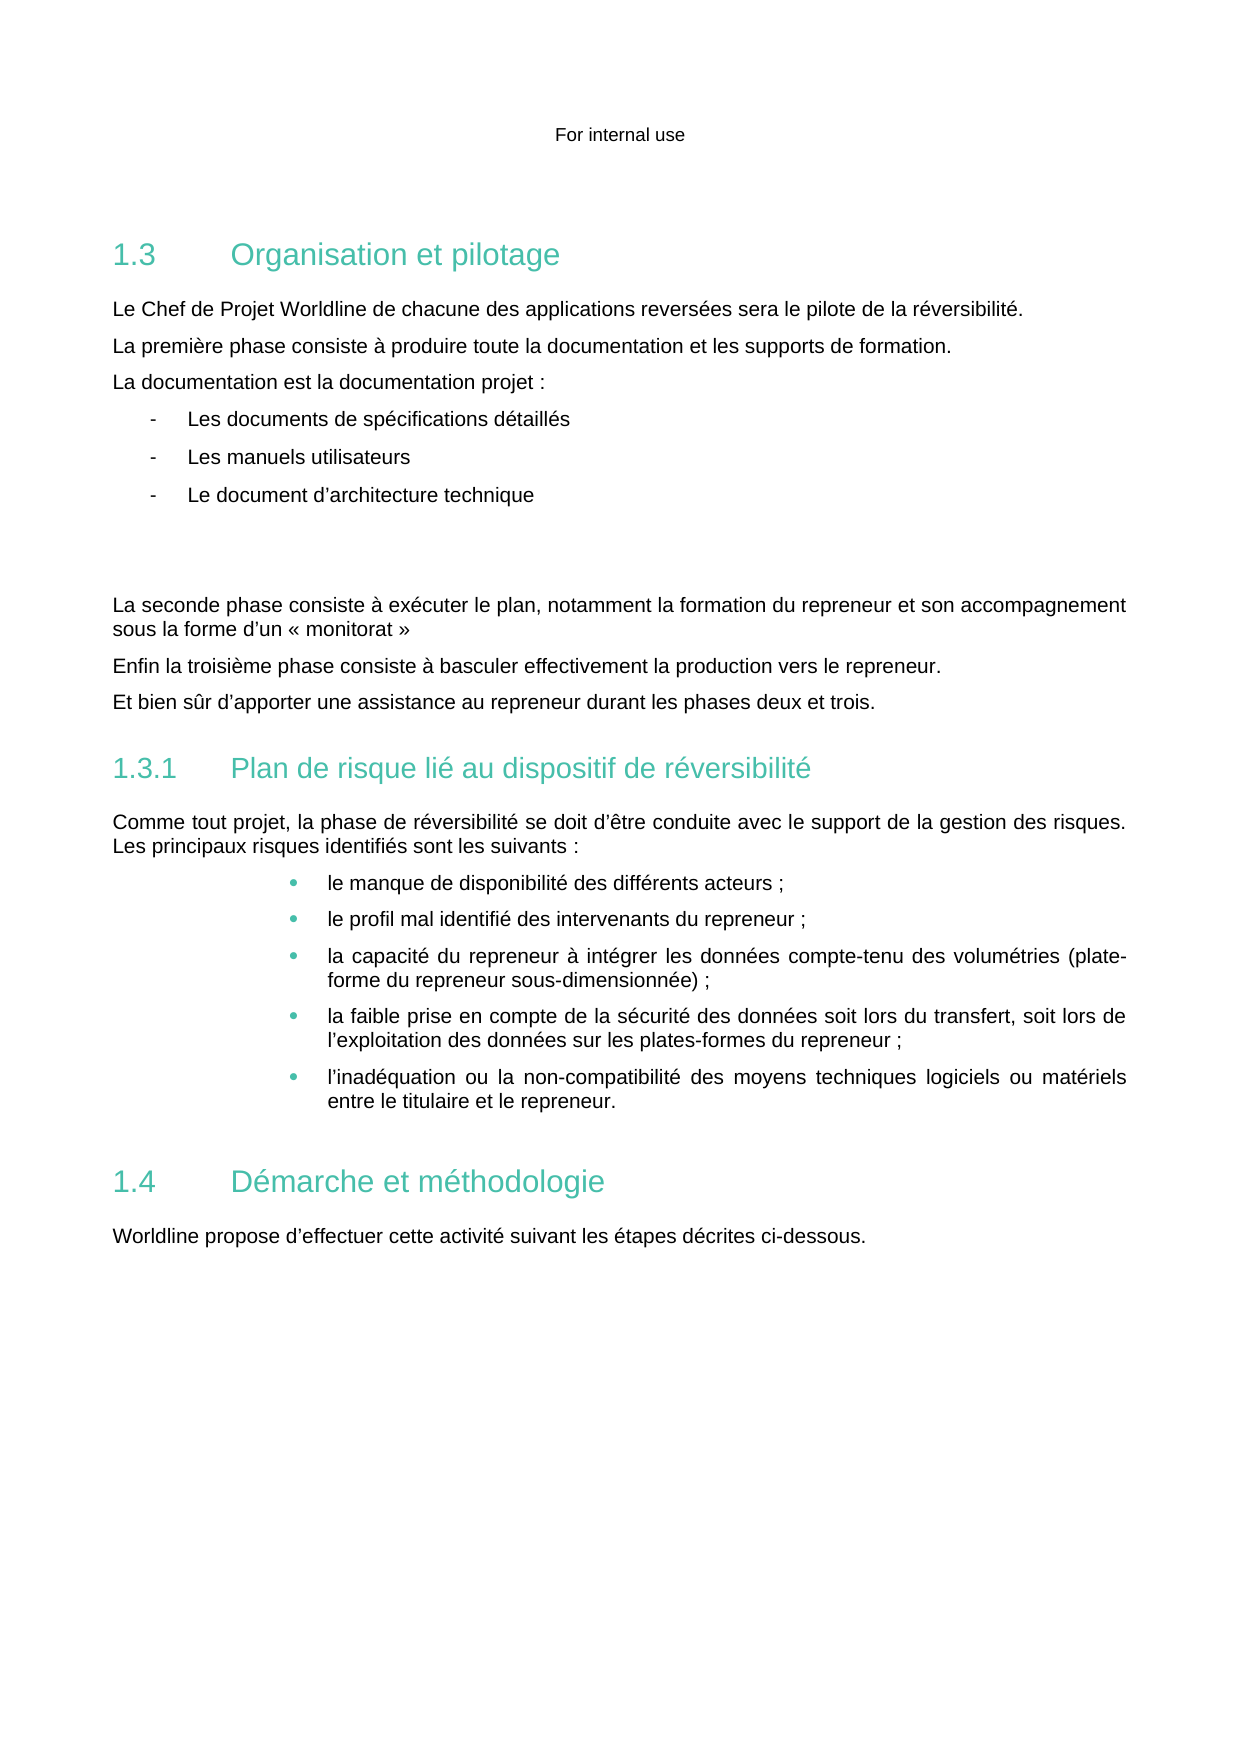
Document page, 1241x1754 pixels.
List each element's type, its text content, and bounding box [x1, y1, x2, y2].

text Le Chef de Projet Worldline de chacune des applications reversées sera le pilote de la réversibilité. [112, 297, 1128, 321]
list Les documents de spécifications détaillés [150, 407, 1128, 432]
text le manque de disponibilité des différents acteurs ; [290, 871, 1128, 894]
text la faible prise en compte de la sécurité des données soit lors du transfert, soit lors de l’exploitation des données sur les plates-formes du repreneur ; [290, 1004, 1128, 1052]
text le profil mal identifié des intervenants du repreneur ; [290, 907, 1128, 931]
subtitle Organisation et pilotage [112, 236, 1128, 272]
text La première phase consiste à produire toute la documentation et les supports de formation. [112, 334, 1128, 358]
subtitle Démarche et méthodologie [112, 1163, 1128, 1199]
text Comme tout projet, la phase de réversibilité se doit d’être conduite avec le support de la gestion des risques. Les principaux risques identifiés sont les suivants : [112, 810, 1128, 858]
list Les manuels utilisateurs [150, 444, 1128, 470]
text l’inadéquation ou la non-compatibilité des moyens techniques logiciels ou matériels entre le titulaire et le repreneur. [290, 1065, 1128, 1113]
list Le document d’architecture technique [150, 482, 1128, 508]
text Enfin la troisième phase consiste à basculer effectivement la production vers le repreneur. [112, 654, 1128, 678]
subtitle Plan de risque lié au dispositif de réversibilité [112, 752, 1128, 785]
text Worldline propose d’effectuer cette activité suivant les étapes décrites ci-dessous. [112, 1224, 1128, 1248]
text La seconde phase consiste à exécuter le plan, notamment la formation du repreneur et son accompagnement sous la forme d’un « monitorat » [112, 593, 1128, 641]
text La documentation est la documentation projet : [112, 370, 1128, 394]
text Et bien sûr d’apporter une assistance au repreneur durant les phases deux et trois. [112, 690, 1128, 714]
text la capacité du repreneur à intégrer les données compte-tenu des volumétries (plate-forme du repreneur sous-dimensionnée) ; [290, 944, 1128, 992]
